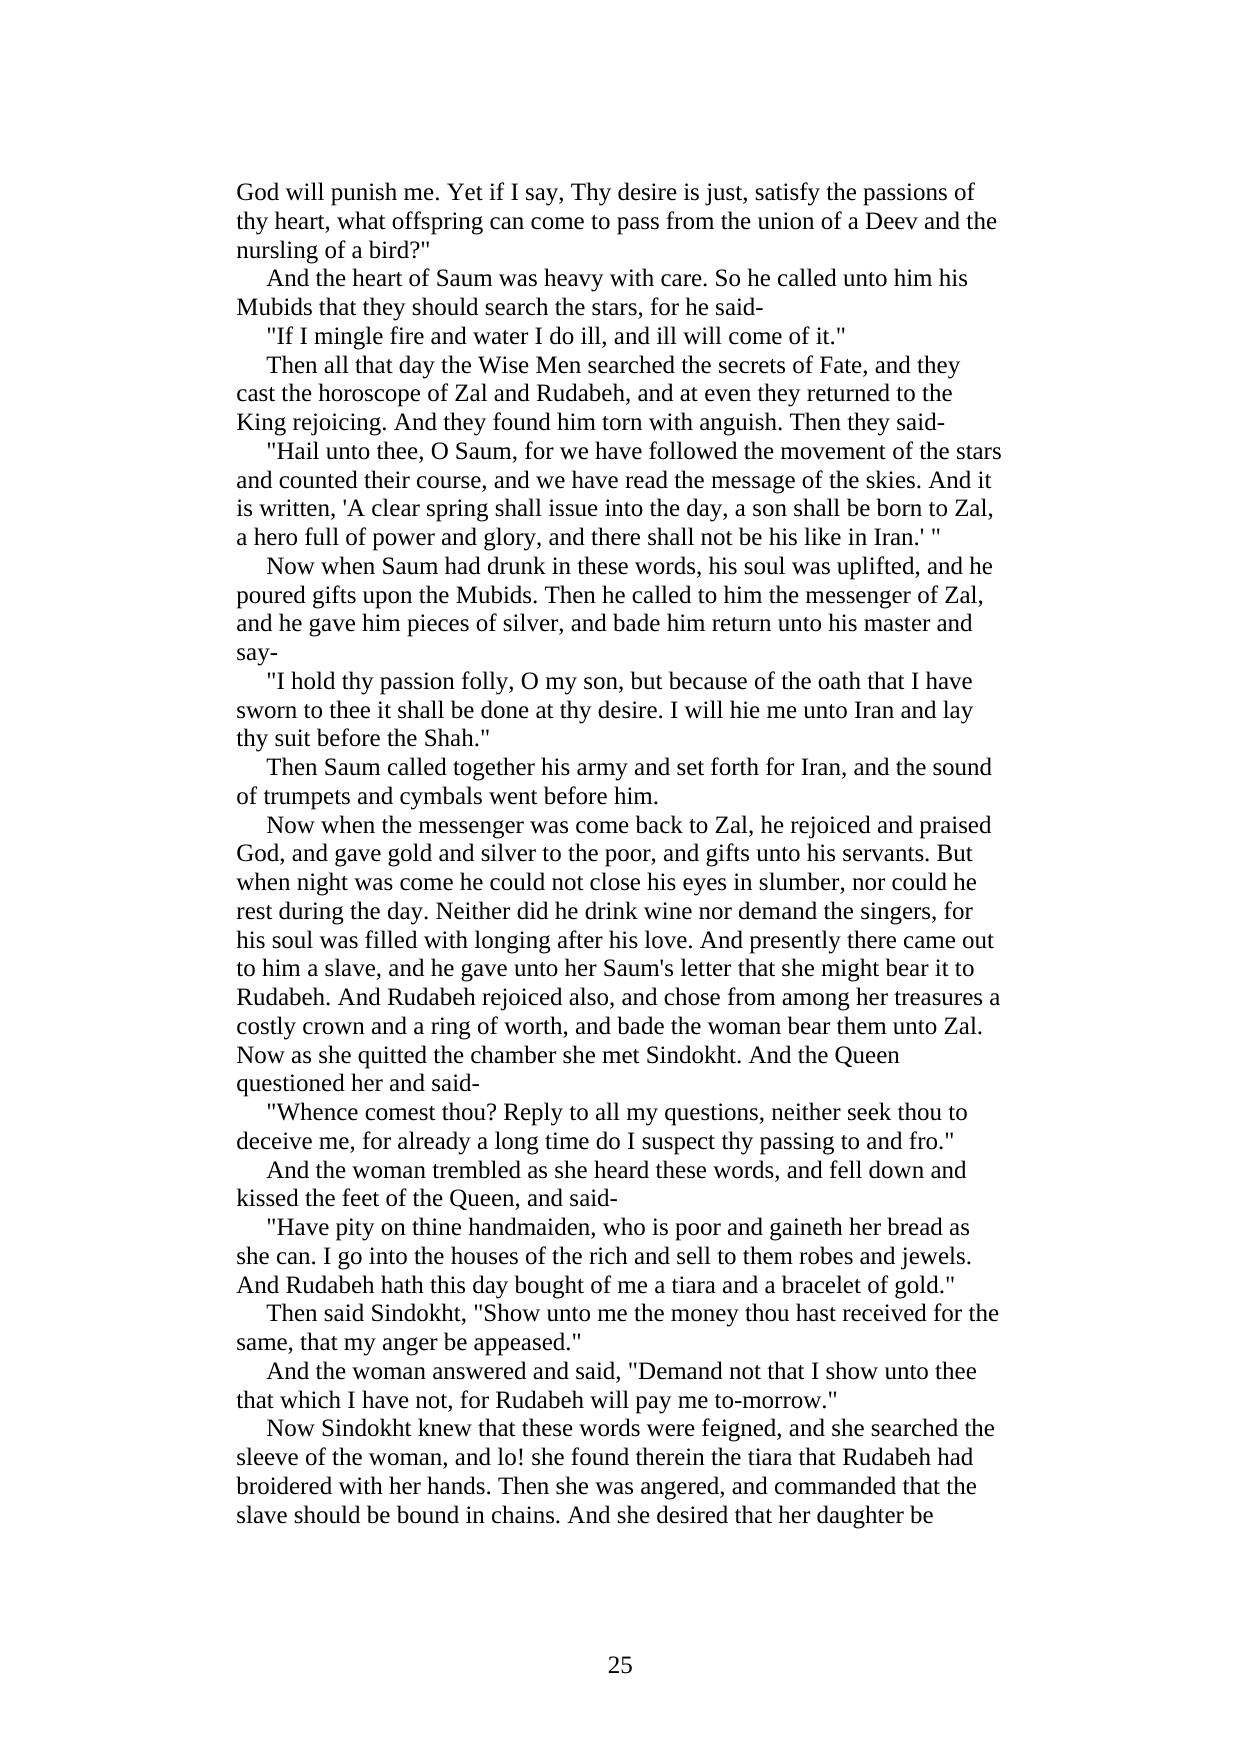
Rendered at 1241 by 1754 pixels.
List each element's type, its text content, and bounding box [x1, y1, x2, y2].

text "I hold thy passion folly, O my son, but because of the oath that I have sworn to thee it shall be done at thy desire. I will hie me unto Iran and lay thy suit before the Shah." [236, 666, 1004, 752]
text Then said Sindokht, "Show unto me the money thou hast received for the same, that my anger be appeased." [236, 1298, 1004, 1356]
text "Have pity on thine handmaiden, who is poor and gaineth her bread as she can. I go into the houses of the rich and sell to them robes and jewels. And Rudabeh hath this day bought of me a tiara and a bracelet of gold." [236, 1212, 1004, 1298]
text And the heart of Saum was heavy with care. So he called unto him his Mubids that they should search the stars, for he said- [236, 263, 1004, 321]
text "Whence comest thou? Reply to all my questions, neither seek thou to deceive me, for already a long time do I suspect thy passing to and fro." [236, 1097, 1004, 1155]
text Now when Saum had drunk in these words, his soul was uplifted, and he poured gifts upon the Mubids. Then he called to him the messenger of Zal, and he gave him pieces of silver, and bade him return unto his master and say- [236, 551, 1004, 666]
text And the woman trembled as she heard these words, and fell down and kissed the feet of the Queen, and said- [236, 1155, 1004, 1212]
text Then Saum called together his army and set forth for Iran, and the sound of trumpets and cymbals went before him. [236, 752, 1004, 810]
text Now when the messenger was come back to Zal, he rejoiced and praised God, and gave gold and silver to the poor, and gifts unto his servants. But when night was come he could not close his eyes in slumber, nor could he rest during the day. Neither did he drink wine nor demand the singers, for his soul was filled with longing after his love. And presently there came out to him a slave, and he gave unto her Saum's letter that she might bear it to Rudabeh. And Rudabeh rejoiced also, and chose from among her treasures a costly crown and a ring of worth, and bade the woman bear them unto Zal. Now as she quitted the chamber she met Sindokht. And the Queen questioned her and said- [236, 810, 1004, 1097]
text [236, 1413, 1004, 1528]
text Then all that day the Wise Men searched the secrets of Fate, and they cast the horoscope of Zal and Rudabeh, and at even they returned to the King rejoicing. And they found him torn with anguish. Then they said- [236, 350, 1004, 436]
text "If I mingle fire and water I do ill, and ill will come of it." [236, 321, 1004, 350]
text And the woman answered and said, "Demand not that I show unto thee that which I have not, for Rudabeh will pay me to-morrow." [236, 1356, 1004, 1413]
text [236, 177, 1004, 263]
text "Hail unto thee, O Saum, for we have followed the movement of the stars and counted their course, and we have read the message of the skies. And it is written, 'A clear spring shall issue into the day, a son shall be born to Zal, a hero full of power and glory, and there shall not be his like in Iran.' " [236, 436, 1004, 551]
